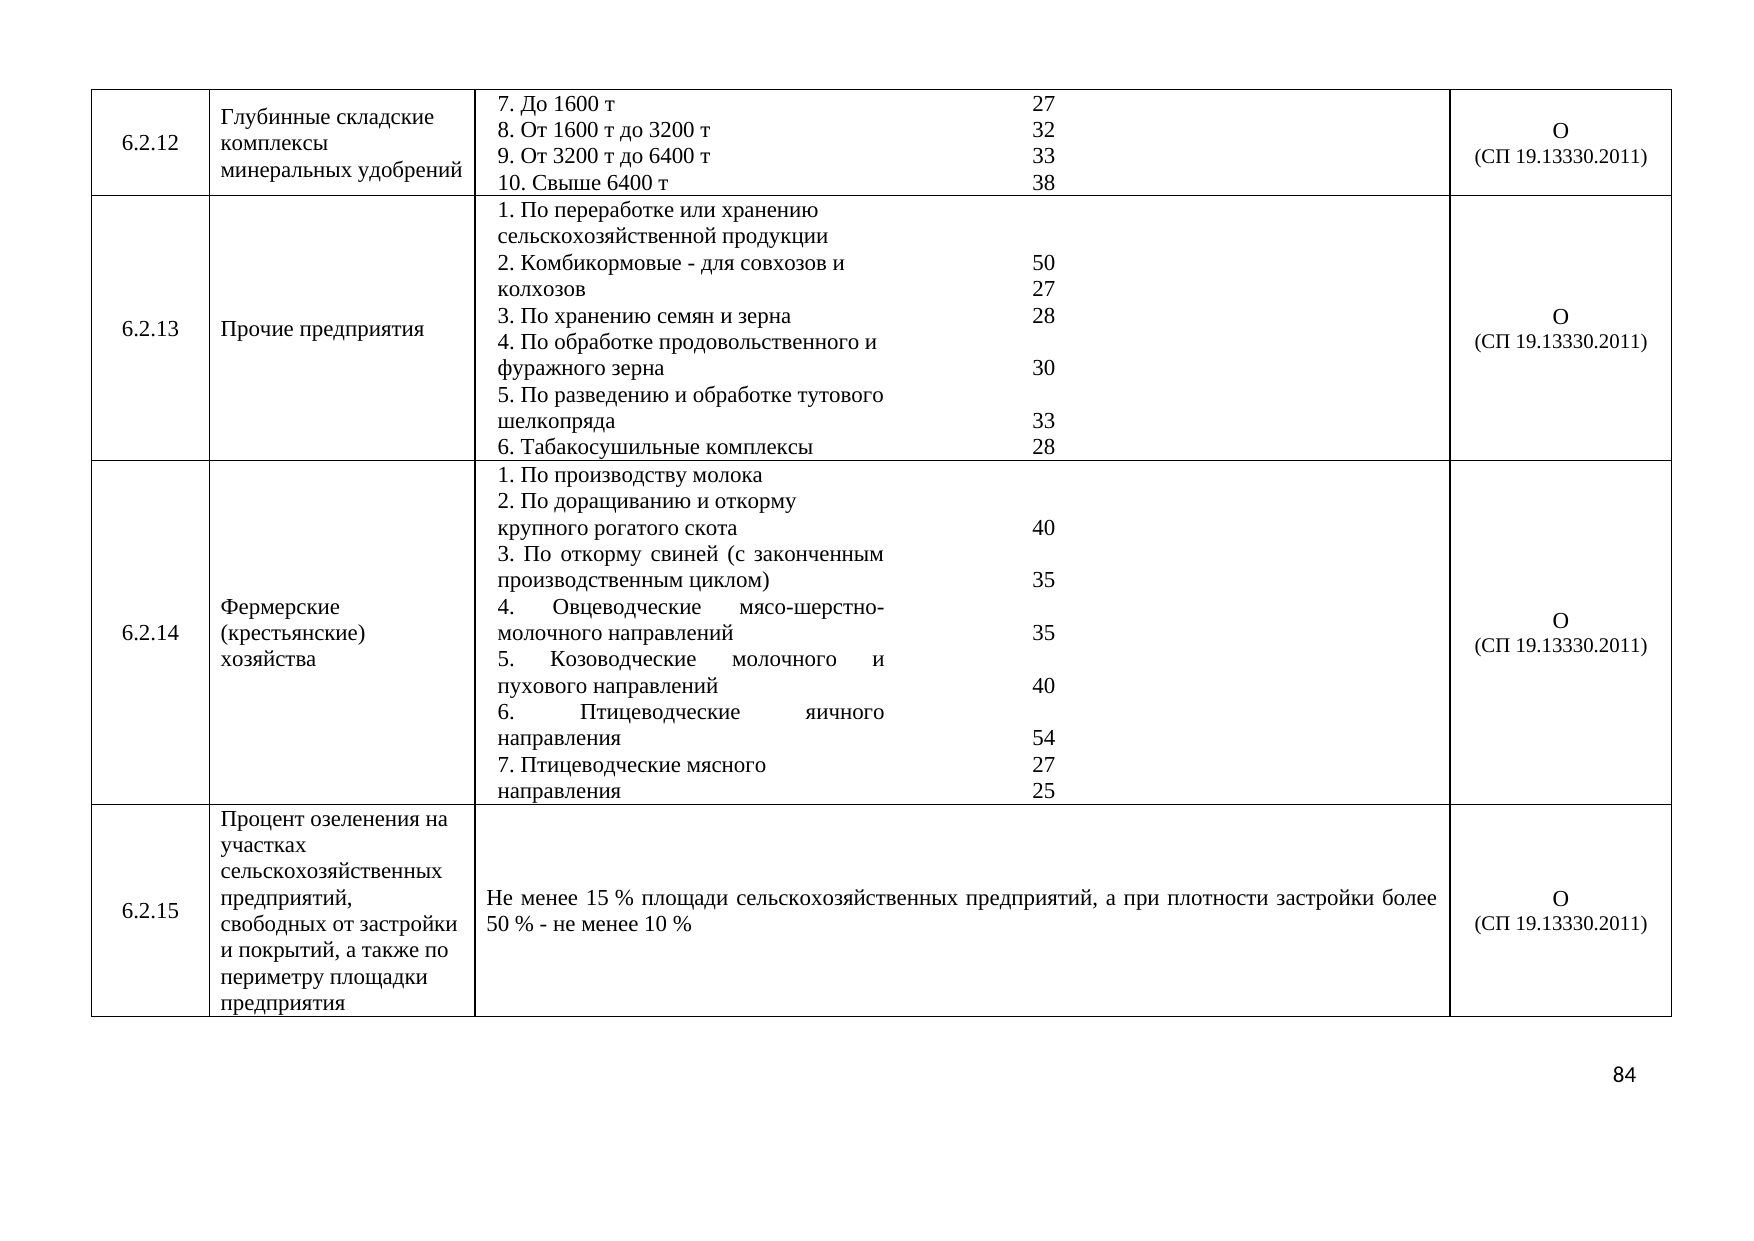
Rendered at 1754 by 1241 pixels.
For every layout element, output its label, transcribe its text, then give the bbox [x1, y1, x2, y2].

table_cell [476, 461, 1449, 804]
table_cell 6.2.15 [92, 805, 209, 1016]
table_cell Не менее 15 % площади сельскохозяйственных предприятий, а при плотности застройки более 50 % - не менее 10 % [476, 805, 1449, 1016]
table_cell 6.2.14 [92, 461, 209, 804]
table_cell Прочие предприятия [210, 196, 474, 460]
table_cell Фермерские (крестьянские) хозяйства [210, 461, 474, 804]
table_cell Глубинные складские комплексы минеральных удобрений [210, 90, 474, 195]
table_cell 6.2.12 [92, 90, 209, 195]
table_cell О (СП 19.13330.2011) [1451, 461, 1671, 804]
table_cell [1451, 90, 1671, 195]
table_cell [476, 196, 1449, 460]
table_cell Процент озеленения на участках сельскохозяйственных предприятий, свободных от застройки и покрытий, а также по периметру площадки предприятия [210, 805, 474, 1016]
table_cell 6.2.13 [92, 196, 209, 460]
table_cell О (СП 19.13330.2011) [1451, 196, 1671, 460]
table_cell О (СП 19.13330.2011) [1451, 805, 1671, 1016]
table_cell [476, 90, 1449, 195]
